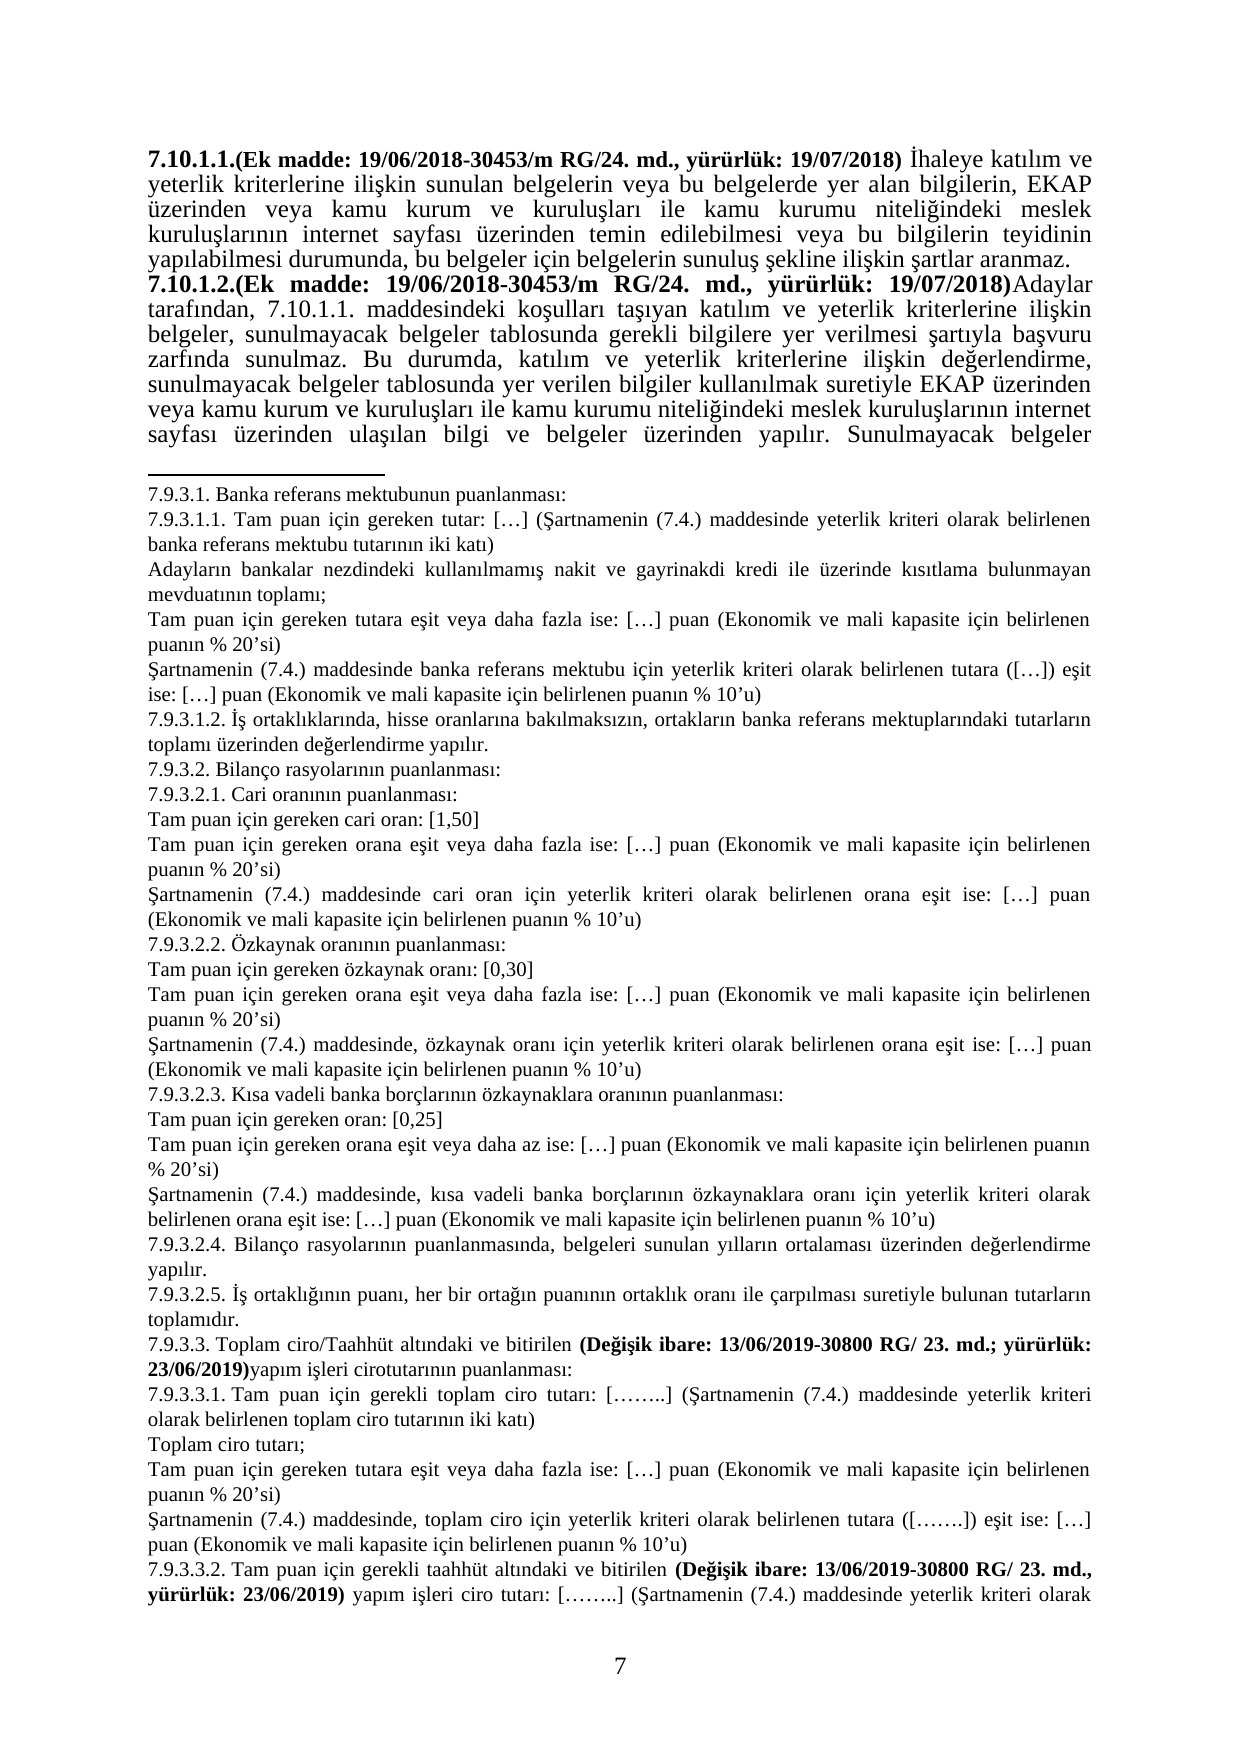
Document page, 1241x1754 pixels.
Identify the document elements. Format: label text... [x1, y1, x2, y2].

text 7.10.1.1.(Ek madde: 19/06/2018-30453/m RG/24. md., yürürlük: 19/07/2018) İhaleye katılım ve yeterlik kriterlerine ilişkin sunulan belgelerin veya bu belgelerde yer alan bilgilerin, EKAP üzerinden veya kamu kurum ve kuruluşları ile kamu kurumu niteliğindeki meslek kuruluşlarının internet sayfası üzerinden temin edilebilmesi veya bu bilgilerin teyidinin yapılabilmesi durumunda, bu belgeler için belgelerin sunuluş şekline ilişkin şartlar aranmaz. [148, 148, 1092, 273]
text 7.10.1.2.(Ek madde: 19/06/2018-30453/m RG/24. md., yürürlük: 19/07/2018)Adaylar tarafından, 7.10.1.1. maddesindeki koşulları taşıyan katılım ve yeterlik kriterlerine ilişkin belgeler, sunulmayacak belgeler tablosunda gerekli bilgilere yer verilmesi şartıyla başvuru zarfında sunulmaz. Bu durumda, katılım ve yeterlik kriterlerine ilişkin değerlendirme, sunulmayacak belgeler tablosunda yer verilen bilgiler kullanılmak suretiyle EKAP üzerinden veya kamu kurum ve kuruluşları ile kamu kurumu niteliğindeki meslek kuruluşlarının internet sayfası üzerinden ulaşılan bilgi ve belgeler üzerinden yapılır. Sunulmayacak belgeler tablosunun kısmi teklife açık ihalelerde her bir kısım için, ortak girişimlerin katıldığı ihalelerde ise her bir ortak tarafından ayrı ayrı doldurulması gerekmektedir.” [148, 273, 1092, 448]
